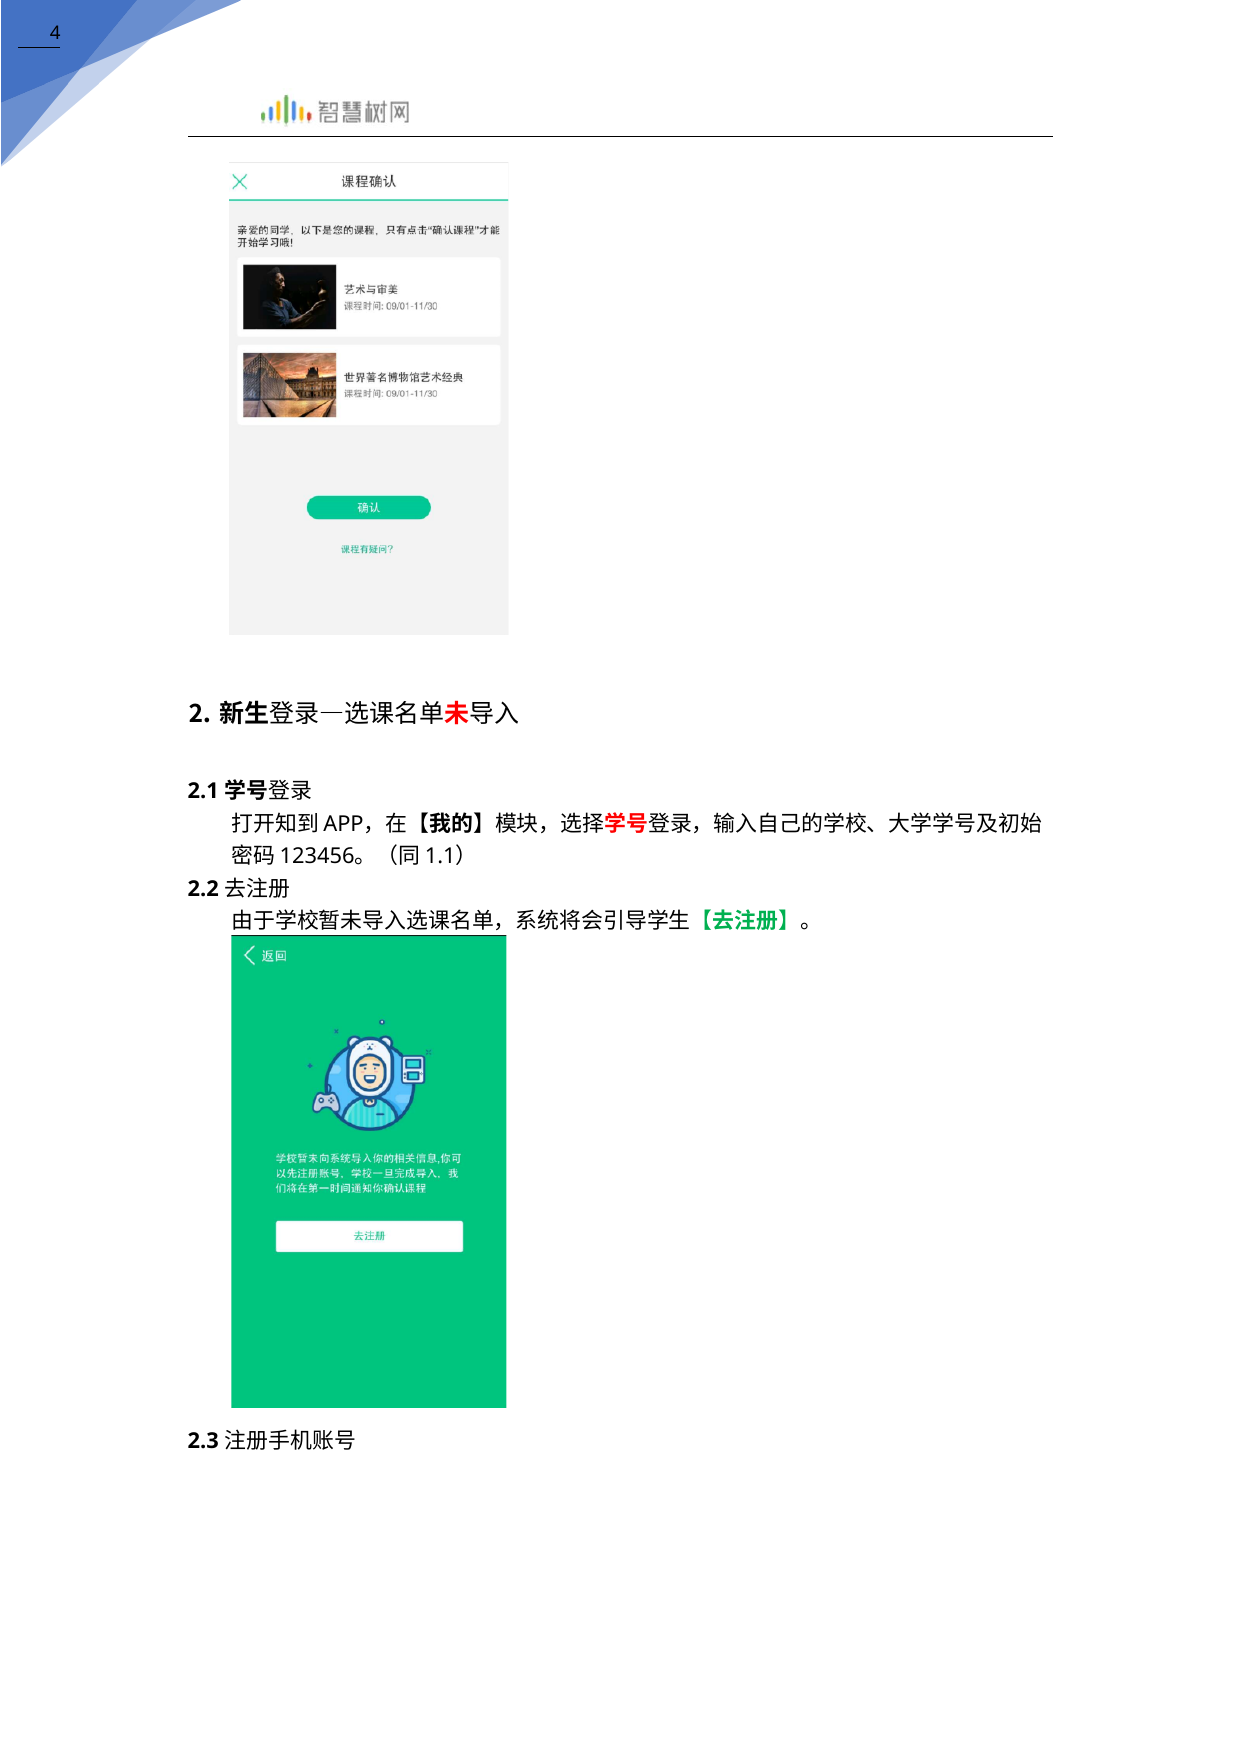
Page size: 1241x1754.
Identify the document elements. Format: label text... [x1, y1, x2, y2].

text 2.2 去注册 [187, 870, 1053, 903]
text 2.3 注册手机账号 [187, 1423, 1053, 1455]
picture [231, 935, 507, 1408]
picture [250, 88, 417, 134]
text 由于学校暂未导入选课名单，系统将会引导学生【去注册】。 [187, 903, 1053, 935]
picture [1, 0, 509, 635]
text 2.1 学号登录 [187, 773, 1053, 805]
text 打开知到APP，在【我的】模块，选择学号登录，输入自己的学校、大学学号及初始密码123456。（同1.1） [231, 805, 1053, 870]
subtitle ⒉ 新生登录—选课名单未导入 [187, 679, 1053, 744]
